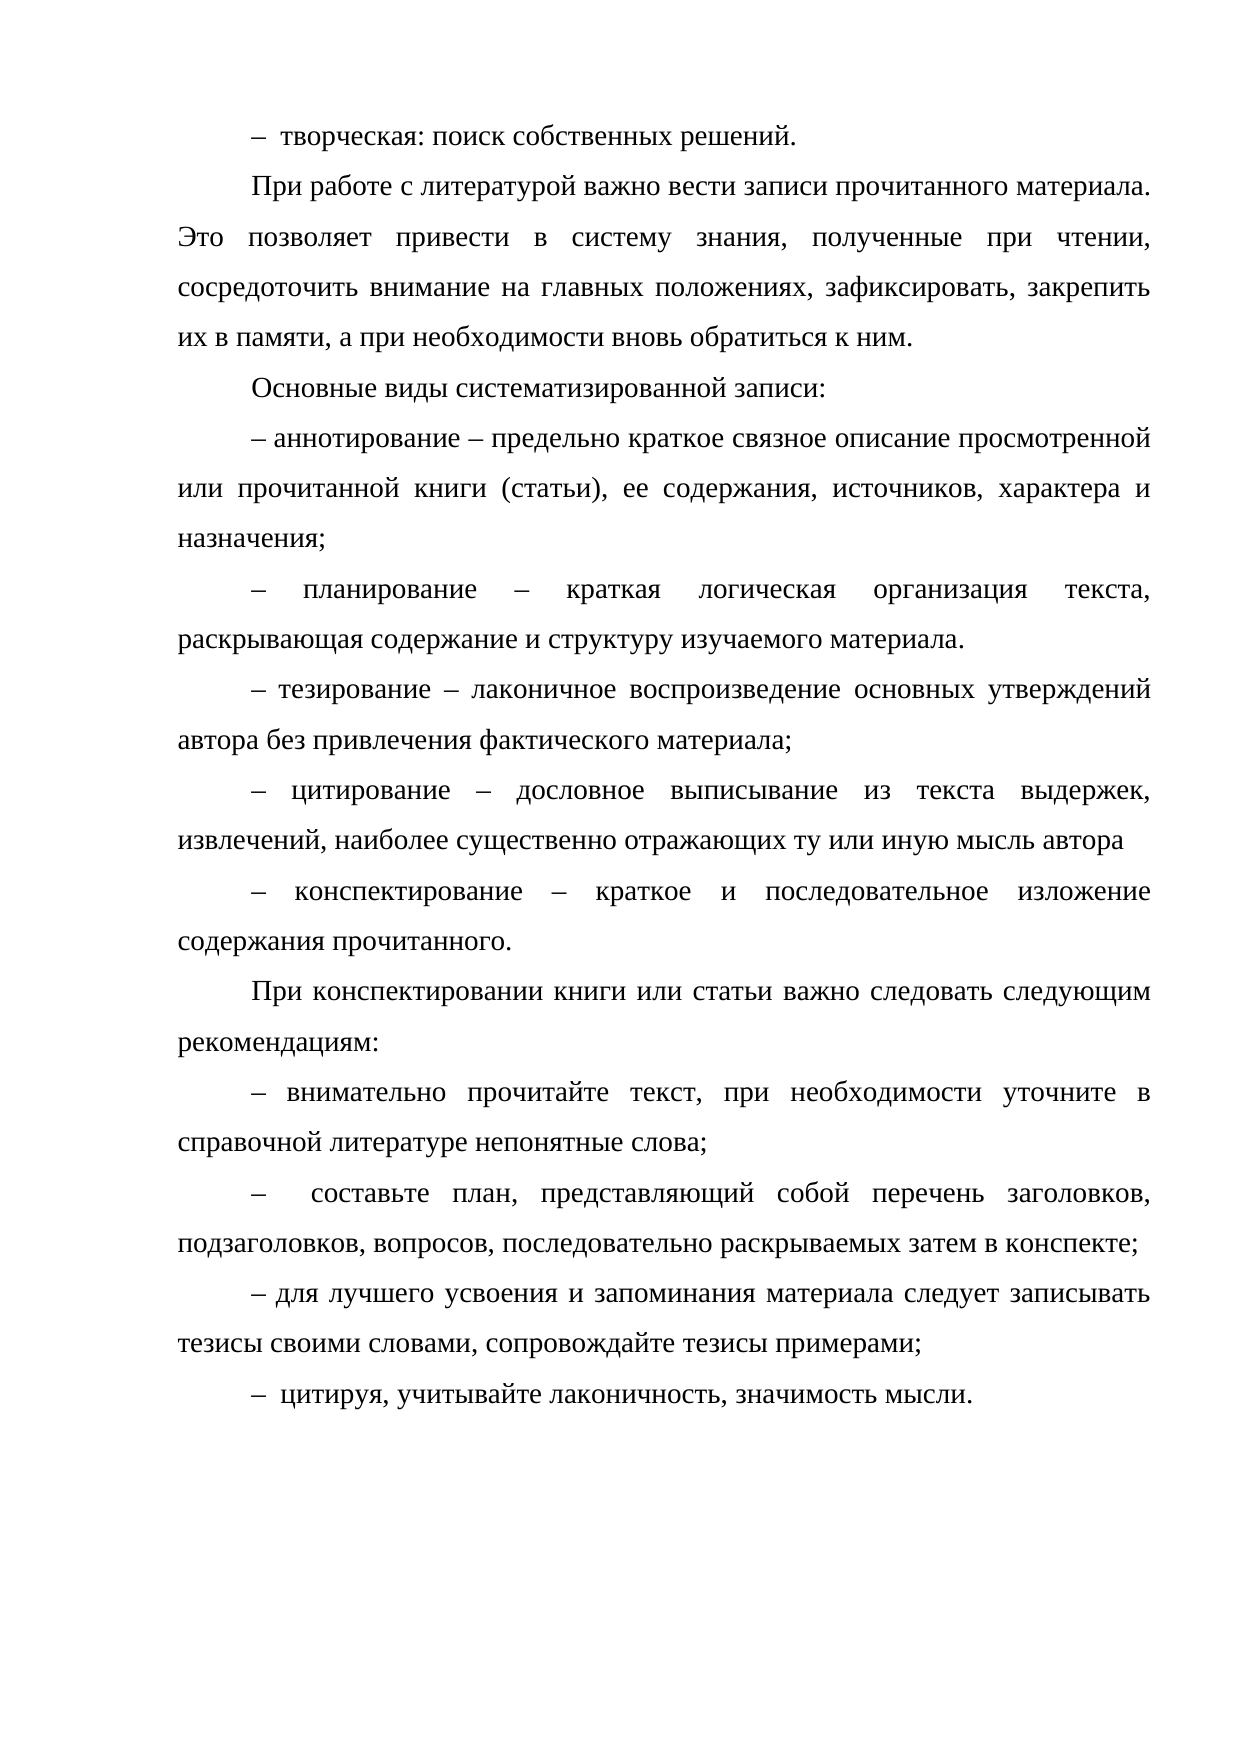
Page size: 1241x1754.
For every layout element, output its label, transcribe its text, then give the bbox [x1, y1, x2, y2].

text – тезирование – лаконичное воспроизведение основных утверждений автора без привлечения фактического материала; [177, 672, 1152, 755]
text При работе с литературой важно вести записи прочитанного материала. Это позволяет привести в систему знания, полученные при чтении, сосредоточить внимание на главных положениях, зафиксировать, закрепить их в памяти, а при необходимости вновь обратиться к ним. [177, 168, 1152, 353]
text – цитирование – дословное выписывание из текста выдержек, извлечений, наиболее существенно отражающих ту или иную мысль автора [177, 772, 1152, 856]
text – аннотирование – предельно краткое связное описание просмотренной или прочитанной книги (статьи), ее содержания, источников, характера и назначения; [177, 420, 1152, 554]
text – конспектирование – краткое и последовательное изложение содержания прочитанного. [177, 873, 1152, 957]
text Основные виды систематизированной записи: [177, 370, 1152, 403]
text – цитируя, учитывайте лаконичность, значимость мысли. [177, 1376, 1152, 1409]
text – творческая: поиск собственных решений. [177, 118, 1152, 152]
text – планирование – краткая логическая организация текста, раскрывающая содержание и структуру изучаемого материала. [177, 571, 1152, 655]
text – внимательно прочитайте текст, при необходимости уточните в справочной литературе непонятные слова; [177, 1074, 1152, 1158]
text При конспектировании книги или статьи важно следовать следующим рекомендациям: [177, 973, 1152, 1057]
text – составьте план, представляющий собой перечень заголовков, подзаголовков, вопросов, последовательно раскрываемых затем в конспекте; [177, 1175, 1152, 1258]
text – для лучшего усвоения и запоминания материала следует записывать тезисы своими словами, сопровождайте тезисы примерами; [177, 1275, 1152, 1359]
